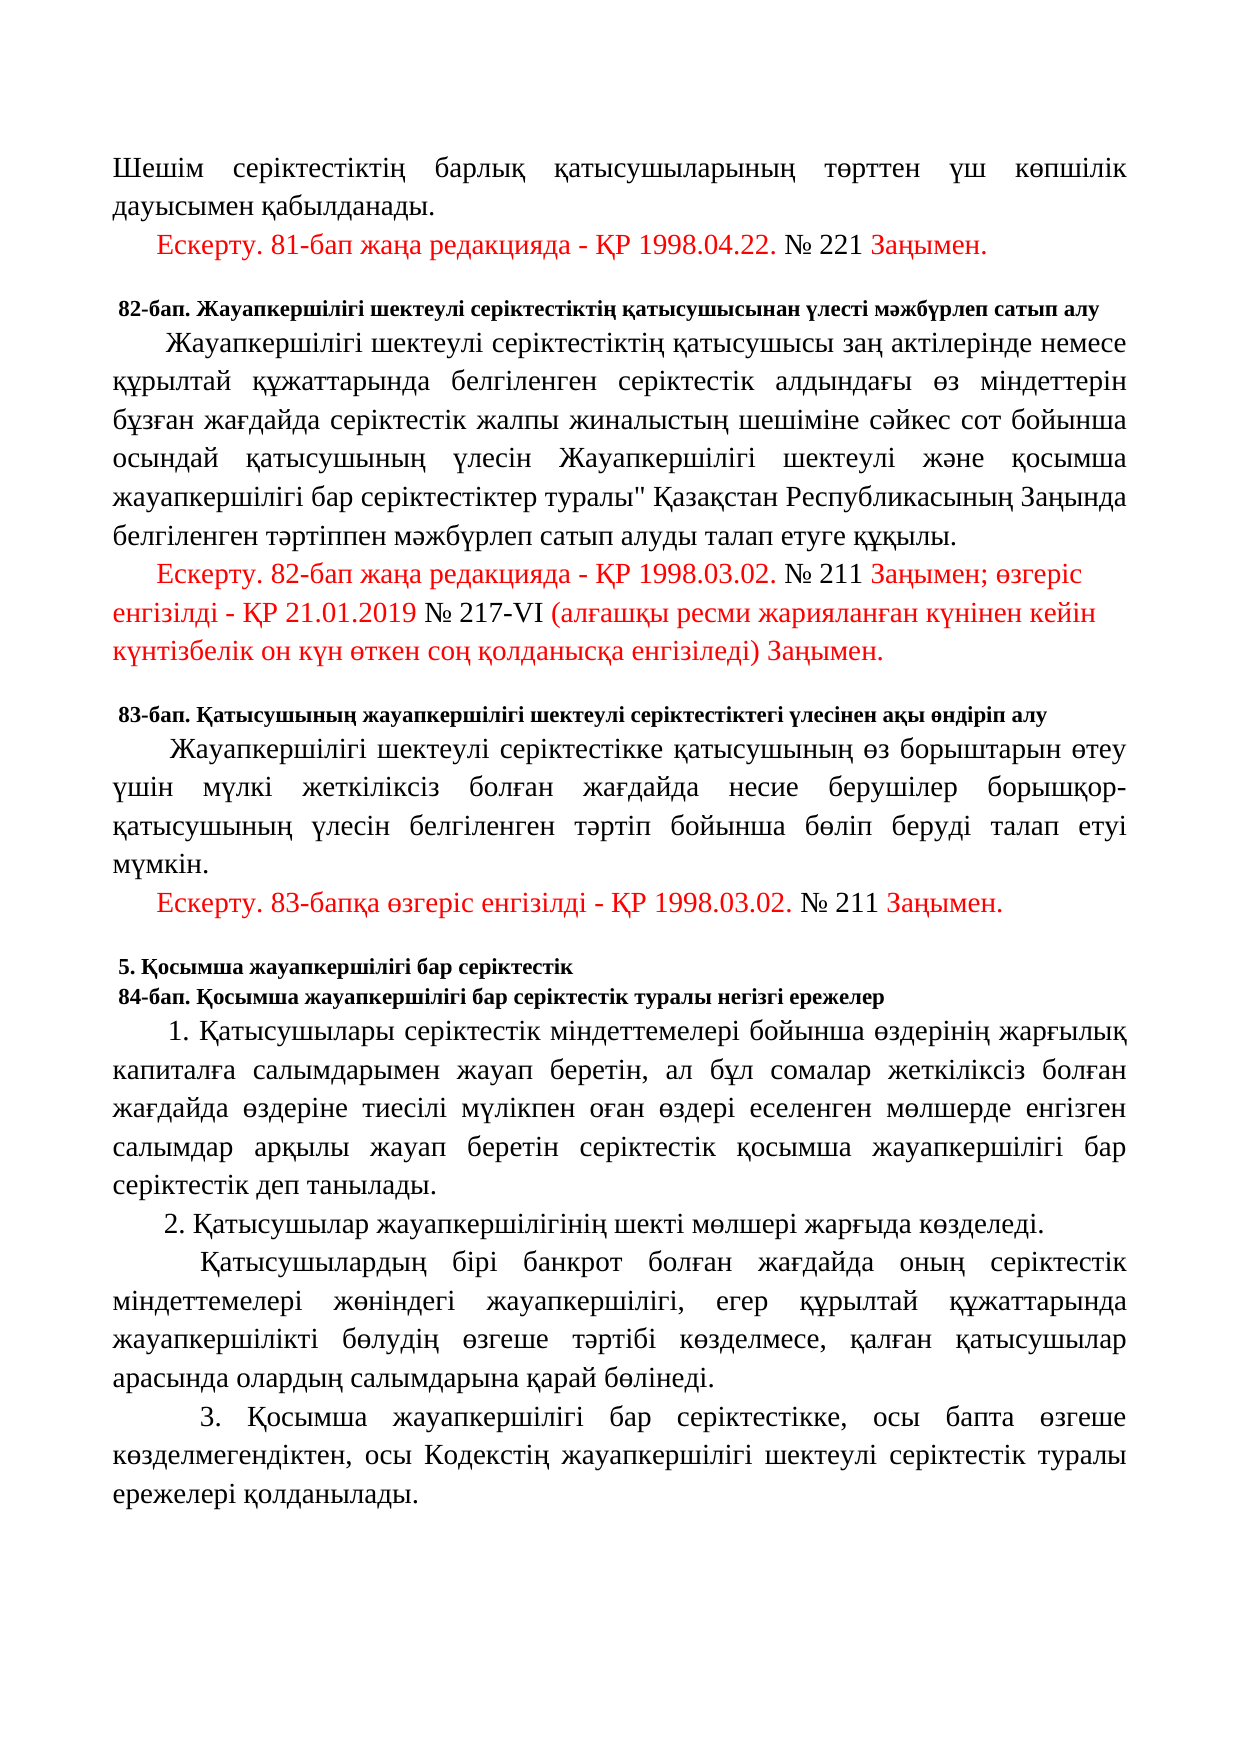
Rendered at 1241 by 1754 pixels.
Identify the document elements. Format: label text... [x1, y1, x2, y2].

text Ескерту. 81-бап жаңа редакцияда - ҚР 1998.04.22. № 221 Заңымен. [112, 227, 1128, 291]
text Ескерту. 83-бапқа өзгеріс енгізілді - ҚР 1998.03.02. № 211 Заңымен. [112, 885, 1128, 949]
text 2. Қатысушылар жауапкершiлiгiнiң шектi мөлшерi жарғыда көзделедi. [112, 1206, 1128, 1239]
text 3. Қосымша жауапкершiлiгi бар серiктестiкке, осы бапта өзгеше көзделмегендiктен, осы Кодекстiң жауапкершiлiгi шектеулi серiктестiк туралы ережелерi қолданылады. [112, 1399, 1128, 1509]
text Жауапкершiлiгi шектеулi серiктестiкке қатысушының өз борыштарын өтеу үшiн мүлкi жеткiлiксiз болған жағдайда несие берушiлер борышқор-қатысушының үлесiн белгiленген тәртiп бойынша бөлiп берудi талап етуi мүмкiн. [112, 731, 1128, 880]
text Ескерту. 82-бап жаңа редакцияда - ҚР 1998.03.02. № 211 Заңымен; өзгеріс енгізілді - ҚР 21.01.2019 № 217-VI (алғашқы ресми жарияланған күнінен кейін күнтізбелік он күн өткен соң қолданысқа енгізіледі) Заңымен. [112, 556, 1128, 697]
text 82-бап. Жауапкершiлiгi шектеулi серiктестiктiң қатысушысынан үлестi мәжбүрлеп сатып алу [112, 295, 1128, 321]
text Жауапкершiлiгi шектеулi серiктестіктiң қатысушысы заң актiлерiнде немесе құрылтай құжаттарында белгiленген серiктестiк алдындағы өз мiндеттерiн бұзған жағдайда серiктестiк жалпы жиналыстың шешiмiне сәйкес сот бойынша осындай қатысушының үлесiн Жауапкершілігі шектеулі және қосымша жауапкершілігі бар серіктестіктер туралы" Қазақстан Республикасының Заңында белгіленген тәртіппен мәжбүрлеп сатып алуды талап етуге құқылы. [112, 325, 1128, 551]
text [112, 150, 1128, 222]
text 5. Қосымша жауапкершiлiгi бар серiктестiк [112, 953, 1128, 979]
text Қатысушылардың бiрi банкрот болған жағдайда оның серiктестiк мiндеттемелерi жөнiндегi жауапкершiлiгi, егер құрылтай құжаттарында жауапкершiлiктi бөлудiң өзгеше тәртiбi көзделмесе, қалған қатысушылар арасында олардың салымдарына қарай бөлiнедi. [112, 1244, 1128, 1394]
text 84-бап. Қосымша жауапкершiлiгi бар серiктестiк туралы негiзгi ережелер [112, 983, 1128, 1009]
text 83-бап. Қатысушының жауапкершiлiгi шектеулi серiктестiктегi үлесiнен ақы өндiрiп алу [112, 701, 1128, 727]
text 1. Қатысушылары серiктестiк мiндеттемелерi бойынша өздерiнiң жарғылық капиталға салымдарымен жауап беретiн, ал бұл сомалар жеткiлiксiз болған жағдайда өздерiне тиесiлi мүлiкпен оған өздерi еселенген мөлшерде енгiзген салымдар арқылы жауап беретiн серiктестiк қосымша жауапкершiлiгi бар серiктестiк деп танылады. [112, 1013, 1128, 1201]
